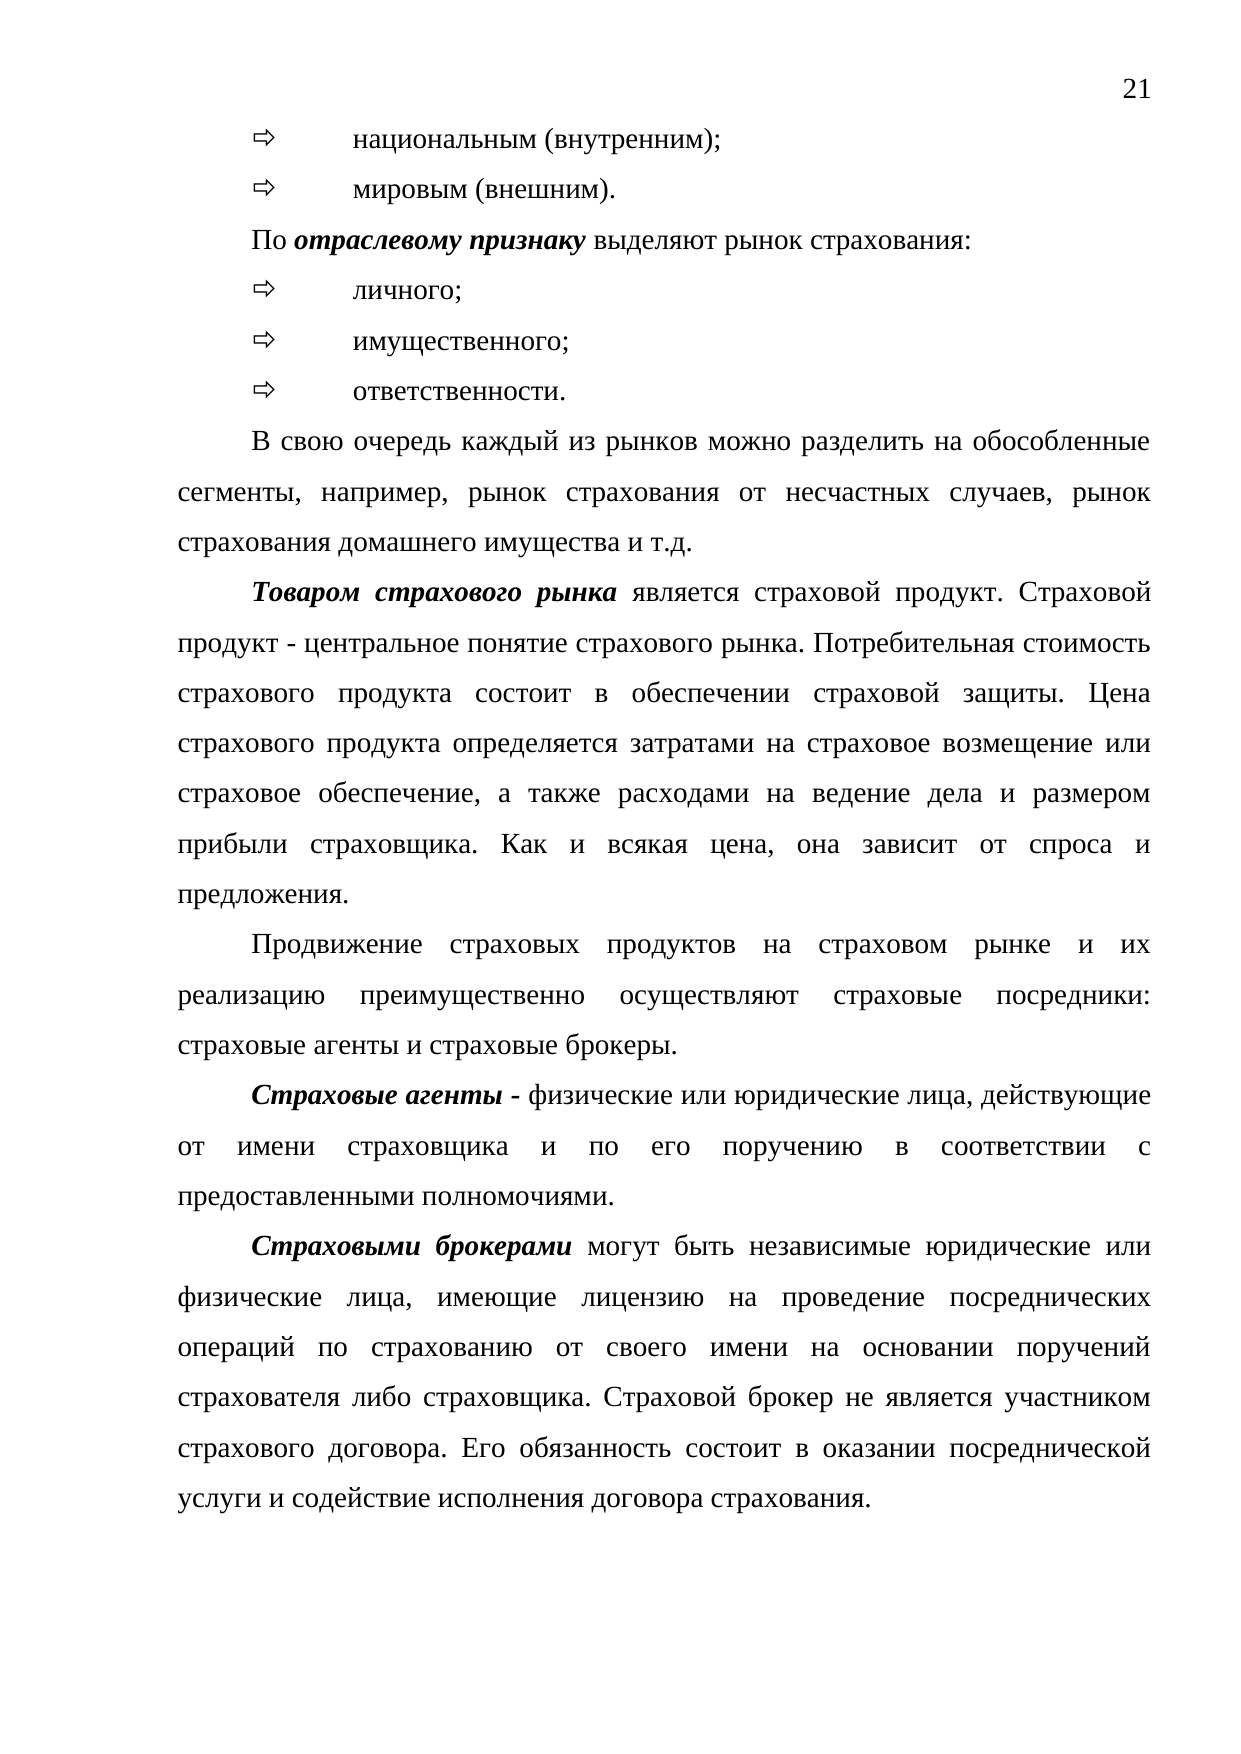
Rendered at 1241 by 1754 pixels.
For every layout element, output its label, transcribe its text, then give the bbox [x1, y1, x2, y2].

text Страховые агенты - физические или юридические лица, действующие от имени страховщика и по его поручению в соответствии с предоставленными полномочиями. [177, 1077, 1152, 1212]
text В свою очередь каждый из рынков можно разделить на обособленные сегменты, например, рынок страхования от несчастных случаев, рынок страхования домашнего имущества и т.д. [177, 423, 1152, 558]
list национальным (внутренним); [177, 121, 1152, 155]
list ответственности. [177, 373, 1152, 407]
list личного; [177, 272, 1152, 306]
text Продвижение страховых продуктов на страховом рынке и их реализацию преимущественно осуществляют страховые посредники: страховые агенты и страховые брокеры. [177, 927, 1152, 1061]
text По отраслевому признаку выделяют рынок страхования: [177, 222, 1152, 255]
list мировым (внешним). [177, 171, 1152, 205]
text Страховыми брокерами могут быть независимые юридические или физические лица, имеющие лицензию на проведение посреднических операций по страхованию от своего имени на основании поручений страхователя либо страховщика. Страховой брокер не является участником страхового договора. Его обязанность состоит в оказании посреднической услуги и содействие исполнения договора страхования. [177, 1228, 1152, 1513]
text Товаром страхового рынка является страховой продукт. Страховой продукт - центральное понятие страхового рынка. Потребительная стоимость страхового продукта состоит в обеспечении страховой защиты. Цена страхового продукта определяется затратами на страховое возмещение или страховое обеспечение, а также расходами на ведение дела и размером прибыли страховщика. Как и всякая цена, она зависит от спроса и предложения. [177, 574, 1152, 910]
list имущественного; [177, 323, 1152, 356]
